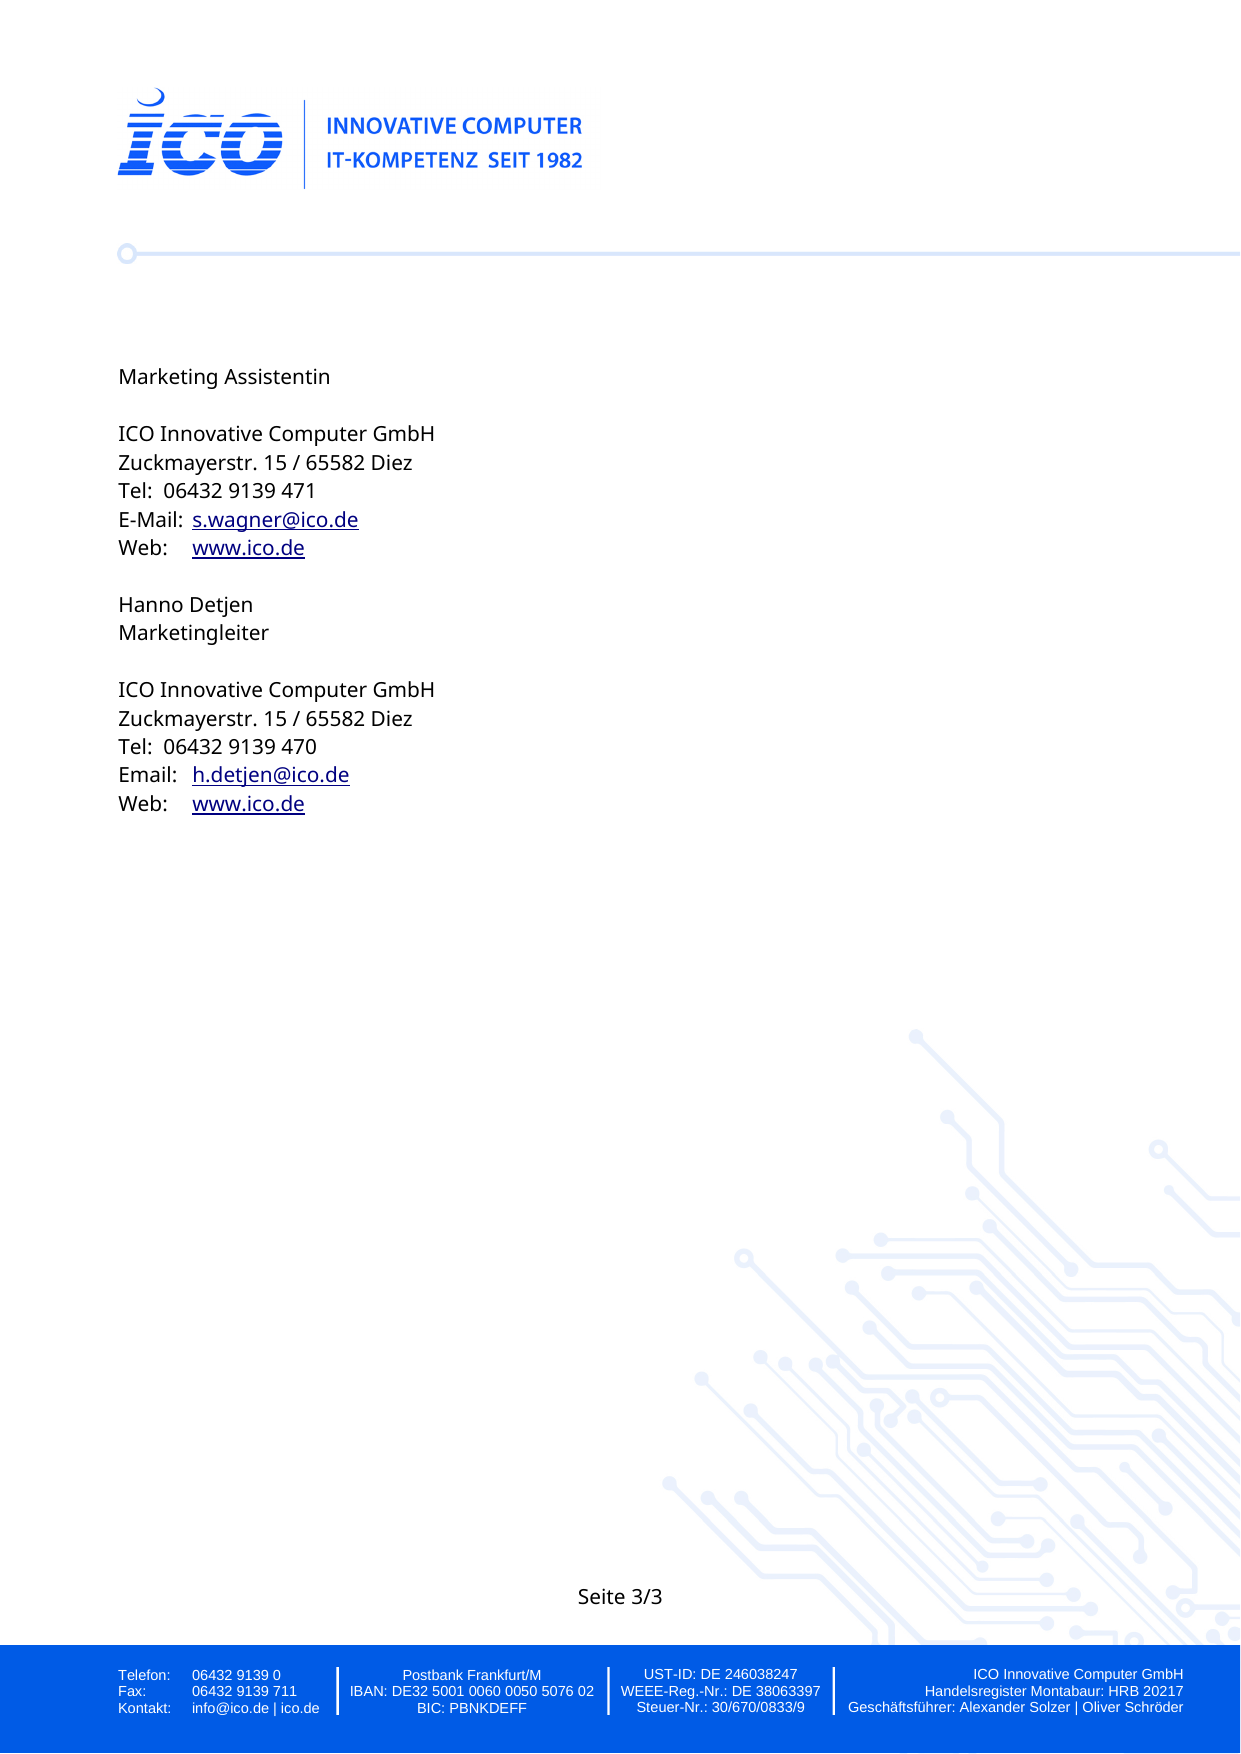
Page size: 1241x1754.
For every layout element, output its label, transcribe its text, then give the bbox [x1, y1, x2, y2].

text ICO Innovative Computer GmbH [118, 675, 1122, 704]
text E-Mail: s.wagner@ico.de [118, 505, 1122, 533]
text Web: www.ico.de [118, 533, 1122, 562]
text Marketing Assistentin [118, 362, 1122, 391]
text ICO Innovative Computer GmbH [118, 419, 1122, 448]
text Web: www.ico.de [118, 789, 1122, 817]
picture [111, 243, 1241, 264]
picture [0, 1028, 1241, 1754]
picture [117, 87, 601, 190]
text Zuckmayerstr. 15 / 65582 Diez [118, 704, 1122, 732]
text Tel: 06432 9139 471 [118, 476, 1122, 505]
text Marketingleiter [118, 618, 1122, 647]
text Zuckmayerstr. 15 / 65582 Diez [118, 448, 1122, 476]
text Tel: 06432 9139 470 [118, 732, 1122, 761]
text Email: h.detjen@ico.de [118, 761, 1122, 789]
text Hanno Detjen [118, 590, 1122, 618]
